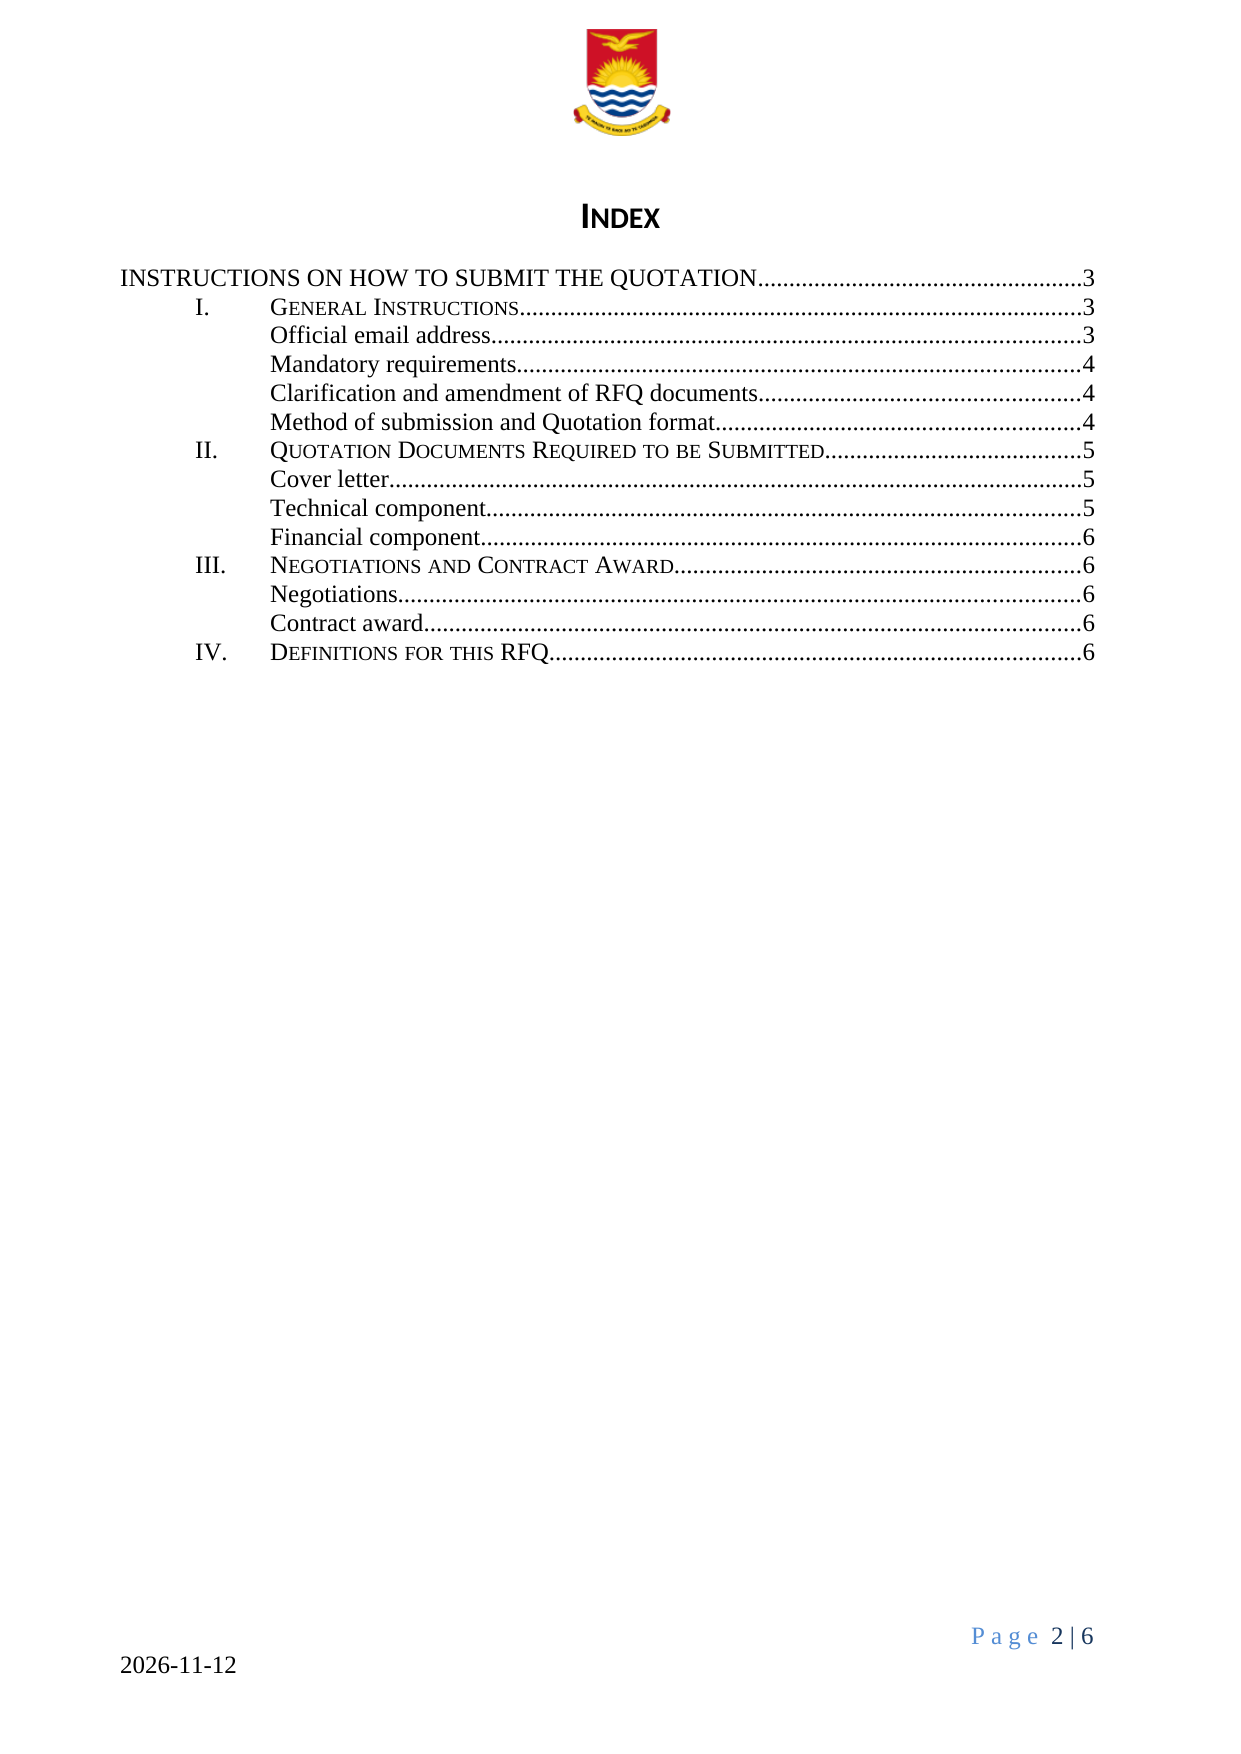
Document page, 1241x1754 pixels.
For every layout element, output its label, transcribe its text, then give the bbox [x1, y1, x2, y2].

text I. General Instructions 3 [195, 292, 1120, 320]
text Mandatory requirements 4 [270, 349, 1120, 378]
text II. Quotation Documents Required to be Submitted 5 [195, 435, 1120, 464]
text Contract award 6 [270, 608, 1120, 637]
text Cover letter 5 [270, 464, 1120, 493]
text Technical component 5 [270, 493, 1120, 522]
text Instructions on how to submit the Quotation 3 [120, 263, 1120, 292]
text Official email address 3 [270, 320, 1120, 349]
text Negotiations 6 [270, 579, 1120, 608]
text III. Negotiations and Contract Award 6 [195, 550, 1120, 579]
text Index [120, 192, 1120, 238]
text Method of submission and Quotation format 4 [270, 407, 1120, 435]
text Clarification and amendment of RFQ documents 4 [270, 378, 1120, 407]
text IV. Definitions for this RFQ 6 [195, 637, 1120, 665]
picture [573, 29, 671, 136]
text Financial component 6 [270, 522, 1120, 550]
